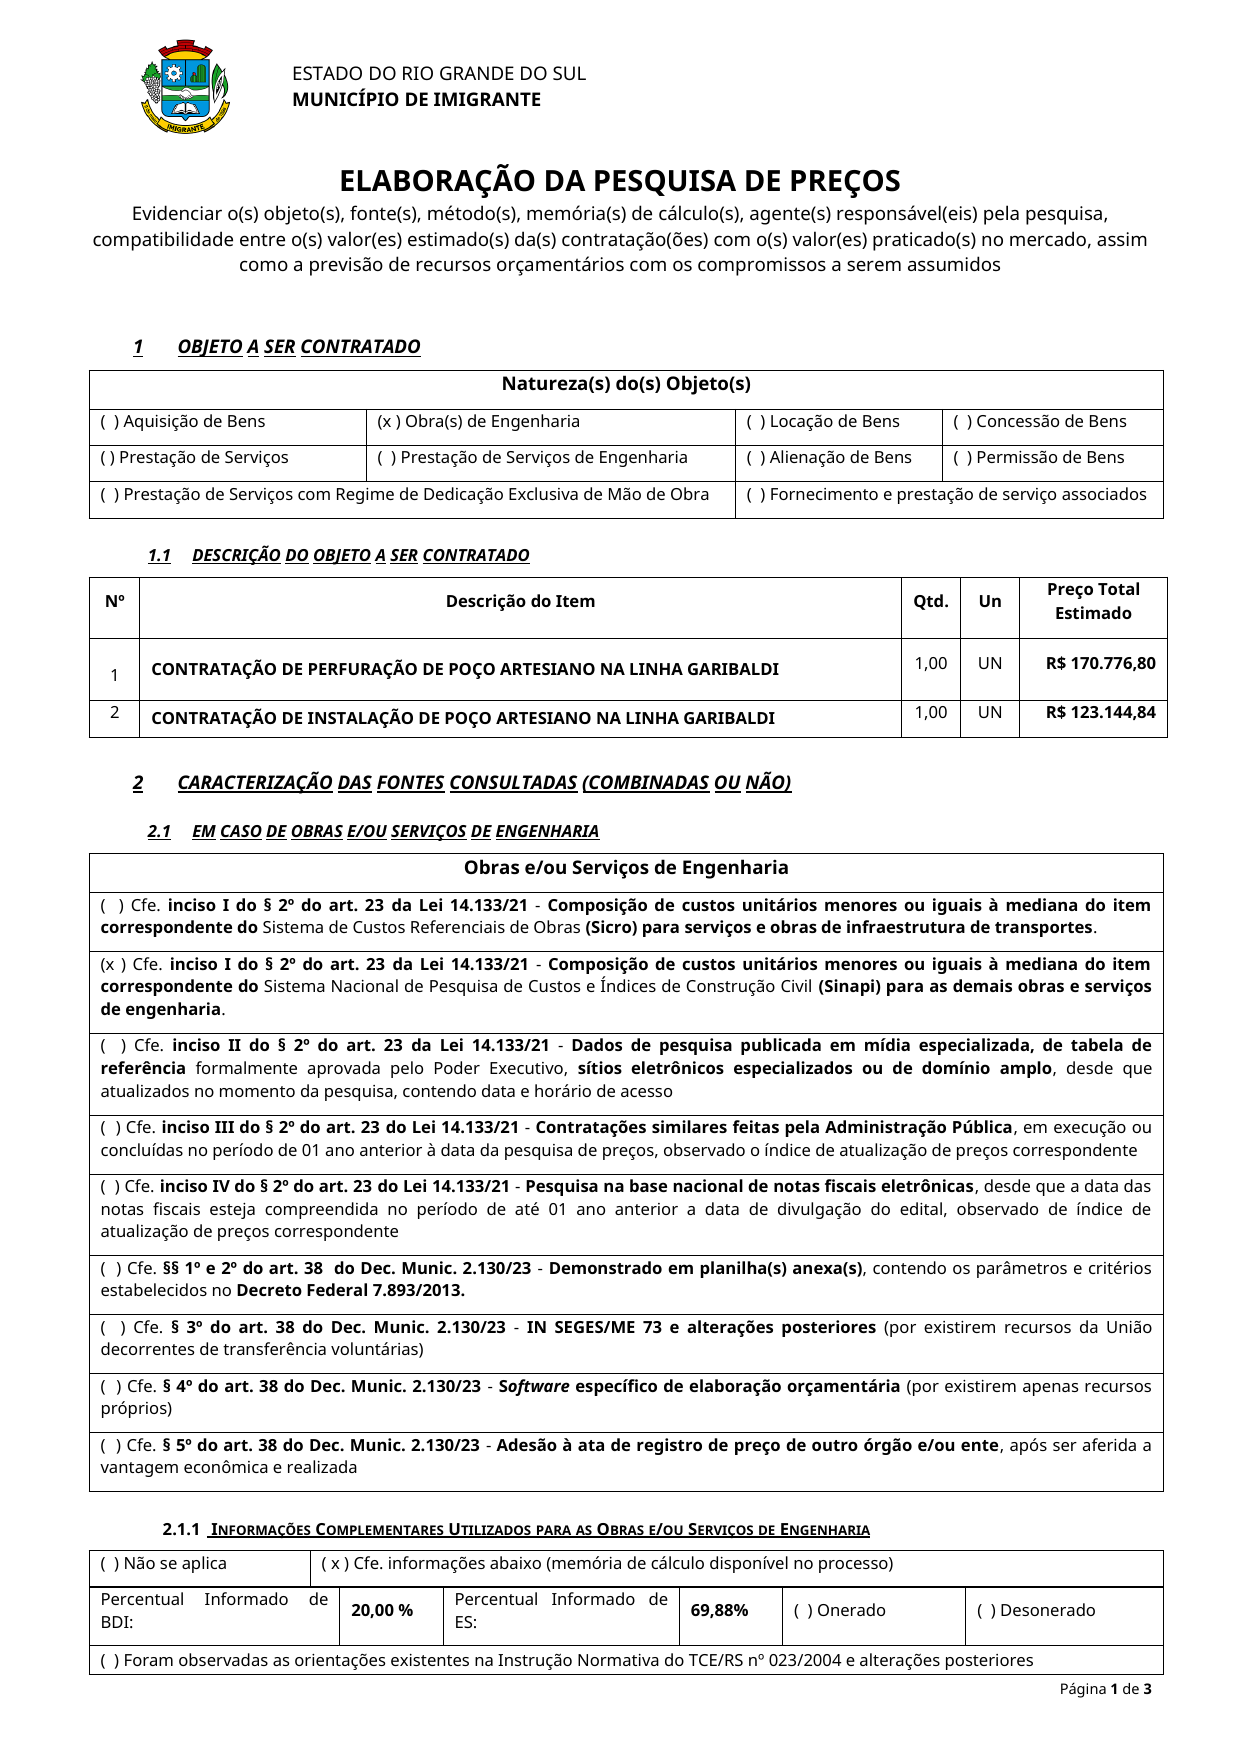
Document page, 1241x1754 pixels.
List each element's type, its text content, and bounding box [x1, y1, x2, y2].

table_cell 1,00 [902, 639, 960, 700]
table_cell ( ) Foram observadas as orientações existentes na Instrução Normativa do TCE/RS nº 023/2004 e alterações posteriores [90, 1646, 1163, 1674]
table_header ( x ) Cfe. informações abaixo (memória de cálculo disponível no processo) [311, 1551, 1163, 1586]
table_cell ( ) Cfe. § 4º do art. 38 do Dec. Munic. 2.130/23 - Software específico de elaboração orçamentária (por existirem apenas recursos próprios) [90, 1374, 1163, 1432]
table_header Obras e/ou Serviços de Engenharia [90, 854, 1163, 892]
table_cell ( ) Permissão de Bens [943, 446, 1163, 481]
picture [138, 38, 232, 135]
table_cell UN [961, 639, 1019, 700]
table_header Un [961, 578, 1019, 638]
table_cell R$ 123.144,84 [1020, 701, 1167, 737]
table_cell ( ) Cfe. § 5º do art. 38 do Dec. Munic. 2.130/23 - Adesão à ata de registro de preço de outro órgão e/ou ente, após ser aferida a vantagem econômica e realizada [90, 1433, 1163, 1491]
table_header ( ) Não se aplica [90, 1551, 310, 1586]
table_cell ( ) Cfe. inciso I do § 2º do art. 23 da Lei 14.133/21 - Composição de custos unitários menores ou iguais à mediana do item correspondente do Sistema de Custos Referenciais de Obras (Sicro) para serviços e obras de infraestrutura de transportes. [90, 893, 1163, 951]
table_cell ( ) Cfe. inciso II do § 2º do art. 23 da Lei 14.133/21 - Dados de pesquisa publicada em mídia especializada, de tabela de referência formalmente aprovada pelo Poder Executivo, sítios eletrônicos especializados ou de domínio amplo, desde que atualizados no momento da pesquisa, contendo data e horário de acesso [90, 1034, 1163, 1114]
table_cell 2 [90, 701, 139, 737]
table_cell 20,00 % [340, 1588, 443, 1645]
table_cell CONTRATAÇÃO DE INSTALAÇÃO DE POÇO ARTESIANO NA LINHA GARIBALDI [140, 701, 901, 737]
table_cell (x ) Obra(s) de Engenharia [367, 410, 735, 445]
table_header Preço Total Estimado [1020, 578, 1167, 638]
table_cell ( ) Locação de Bens [736, 410, 942, 445]
table_header Descrição do Item [140, 578, 901, 638]
table_header Qtd. [902, 578, 960, 638]
table_cell ( ) Fornecimento e prestação de serviço associados [736, 482, 1163, 517]
text Evidenciar o(s) objeto(s), fonte(s), método(s), memória(s) de cálculo(s), agente(s) responsável(eis) pela pesquisa, compatibilidade entre o(s) valor(es) estimado(s) da(s) contratação(ões) com o(s) valor(es) praticado(s) no mercado, assim como a previsão de recursos orçamentários com os compromissos a serem assumidos [89, 200, 1152, 277]
table_cell (x ) Cfe. inciso I do § 2º do art. 23 da Lei 14.133/21 - Composição de custos unitários menores ou iguais à mediana do item correspondente do Sistema Nacional de Pesquisa de Custos e Índices de Construção Civil (Sinapi) para as demais obras e serviços de engenharia. [90, 952, 1163, 1033]
table_cell ( ) Onerado [783, 1588, 965, 1645]
table_cell ( ) Desonerado [966, 1588, 1163, 1645]
table_cell ( ) Cfe. § 3º do art. 38 do Dec. Munic. 2.130/23 - IN SEGES/ME 73 e alterações posteriores (por existirem recursos da União decorrentes de transferência voluntárias) [90, 1315, 1163, 1373]
table_cell ( ) Cfe. inciso III do § 2º do art. 23 do Lei 14.133/21 - Contratações similares feitas pela Administração Pública, em execução ou concluídas no período de 01 ano anterior à data da pesquisa de preços, observado o índice de atualização de preços correspondente [90, 1116, 1163, 1173]
text ELABORAÇÃO DA PESQUISA DE PREÇOS [89, 161, 1152, 200]
table_cell Percentual Informado de BDI: [90, 1588, 339, 1645]
subtitle Descrição do objeto a ser contratado [148, 543, 1152, 566]
table_cell ( ) Concessão de Bens [943, 410, 1163, 445]
table_cell ( ) Aquisição de Bens [90, 410, 366, 445]
table_cell ( ) Prestação de Serviços com Regime de Dedicação Exclusiva de Mão de Obra [90, 482, 735, 517]
table_cell ( ) Prestação de Serviços de Engenharia [367, 446, 735, 481]
table_cell 69,88% [680, 1588, 782, 1645]
table_cell ( ) Alienação de Bens [736, 446, 942, 481]
subtitle Caracterização das fontes consultadas (combinadas ou não) [133, 769, 1152, 795]
table_cell ( ) Prestação de Serviços [90, 446, 366, 481]
table_cell Percentual Informado de ES: [444, 1588, 679, 1645]
table_cell 1 [90, 639, 139, 700]
table_cell CONTRATAÇÃO DE PERFURAÇÃO DE POÇO ARTESIANO NA LINHA GARIBALDI [140, 639, 901, 700]
subtitle Informações Complementares Utilizados para as Obras e/ou Serviços de Engenharia [162, 1517, 1152, 1540]
table_cell ( ) Cfe. inciso IV do § 2º do art. 23 do Lei 14.133/21 - Pesquisa na base nacional de notas fiscais eletrônicas, desde que a data das notas fiscais esteja compreendida no período de até 01 ano anterior a data de divulgação do edital, observado de índice de atualização de preços correspondente [90, 1175, 1163, 1255]
table_cell ( ) Cfe. §§ 1º e 2º do art. 38 do Dec. Munic. 2.130/23 - Demonstrado em planilha(s) anexa(s), contendo os parâmetros e critérios estabelecidos no Decreto Federal 7.893/2013. [90, 1256, 1163, 1314]
table_cell 1,00 [902, 701, 960, 737]
table_header Nº [90, 578, 139, 638]
table_cell R$ 170.776,80 [1020, 639, 1167, 700]
table_header Natureza(s) do(s) Objeto(s) [90, 371, 1163, 409]
table_cell UN [961, 701, 1019, 737]
subtitle Objeto a ser contratado [133, 334, 1152, 359]
subtitle Em Caso de Obras e/ou Serviços de Engenharia [148, 820, 1152, 843]
